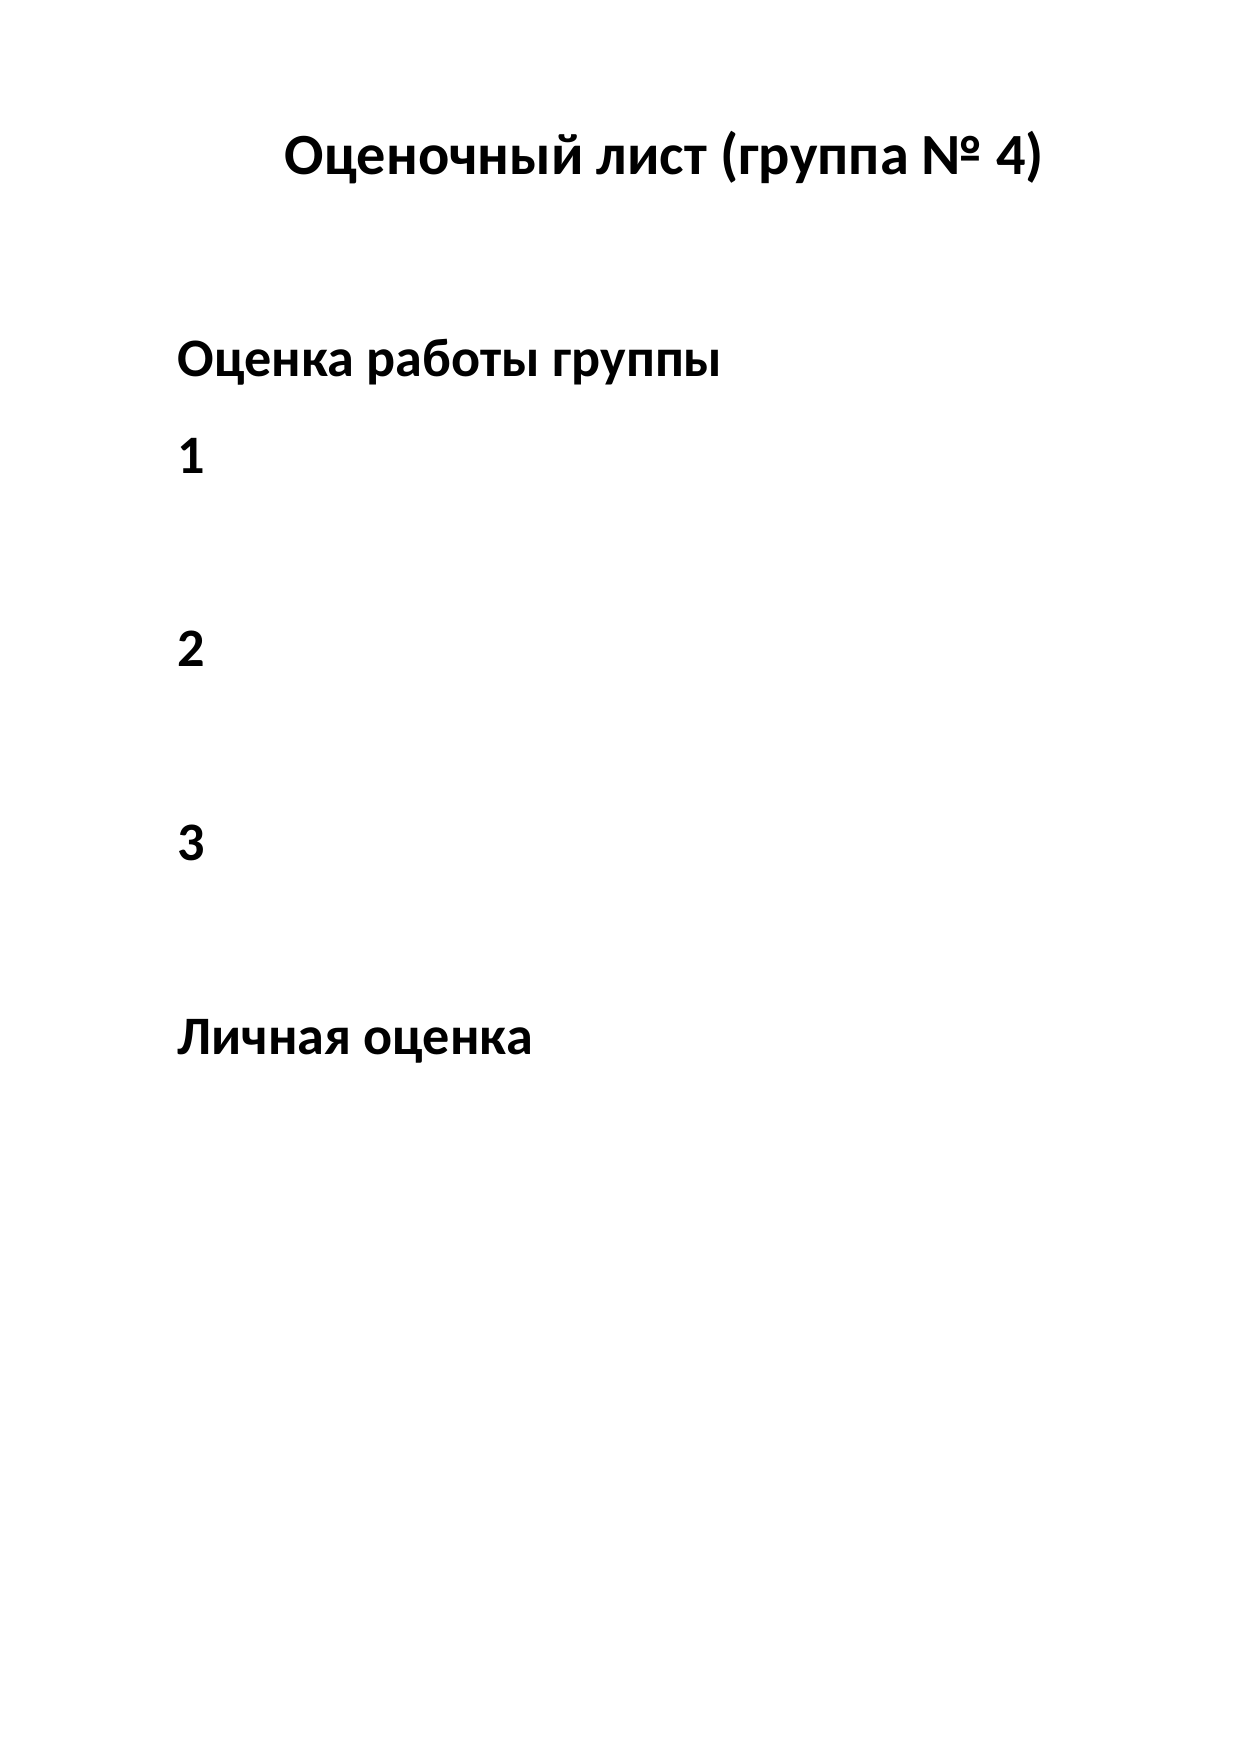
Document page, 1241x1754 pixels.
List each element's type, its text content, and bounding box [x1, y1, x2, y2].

text 1 [177, 420, 1152, 487]
text 2 [177, 614, 1152, 680]
text Личная оценка [177, 1002, 1152, 1068]
text Оценка работы группы [177, 323, 1152, 390]
text 3 [177, 808, 1152, 874]
text Оценочный лист (группа № 4) [177, 118, 1152, 189]
